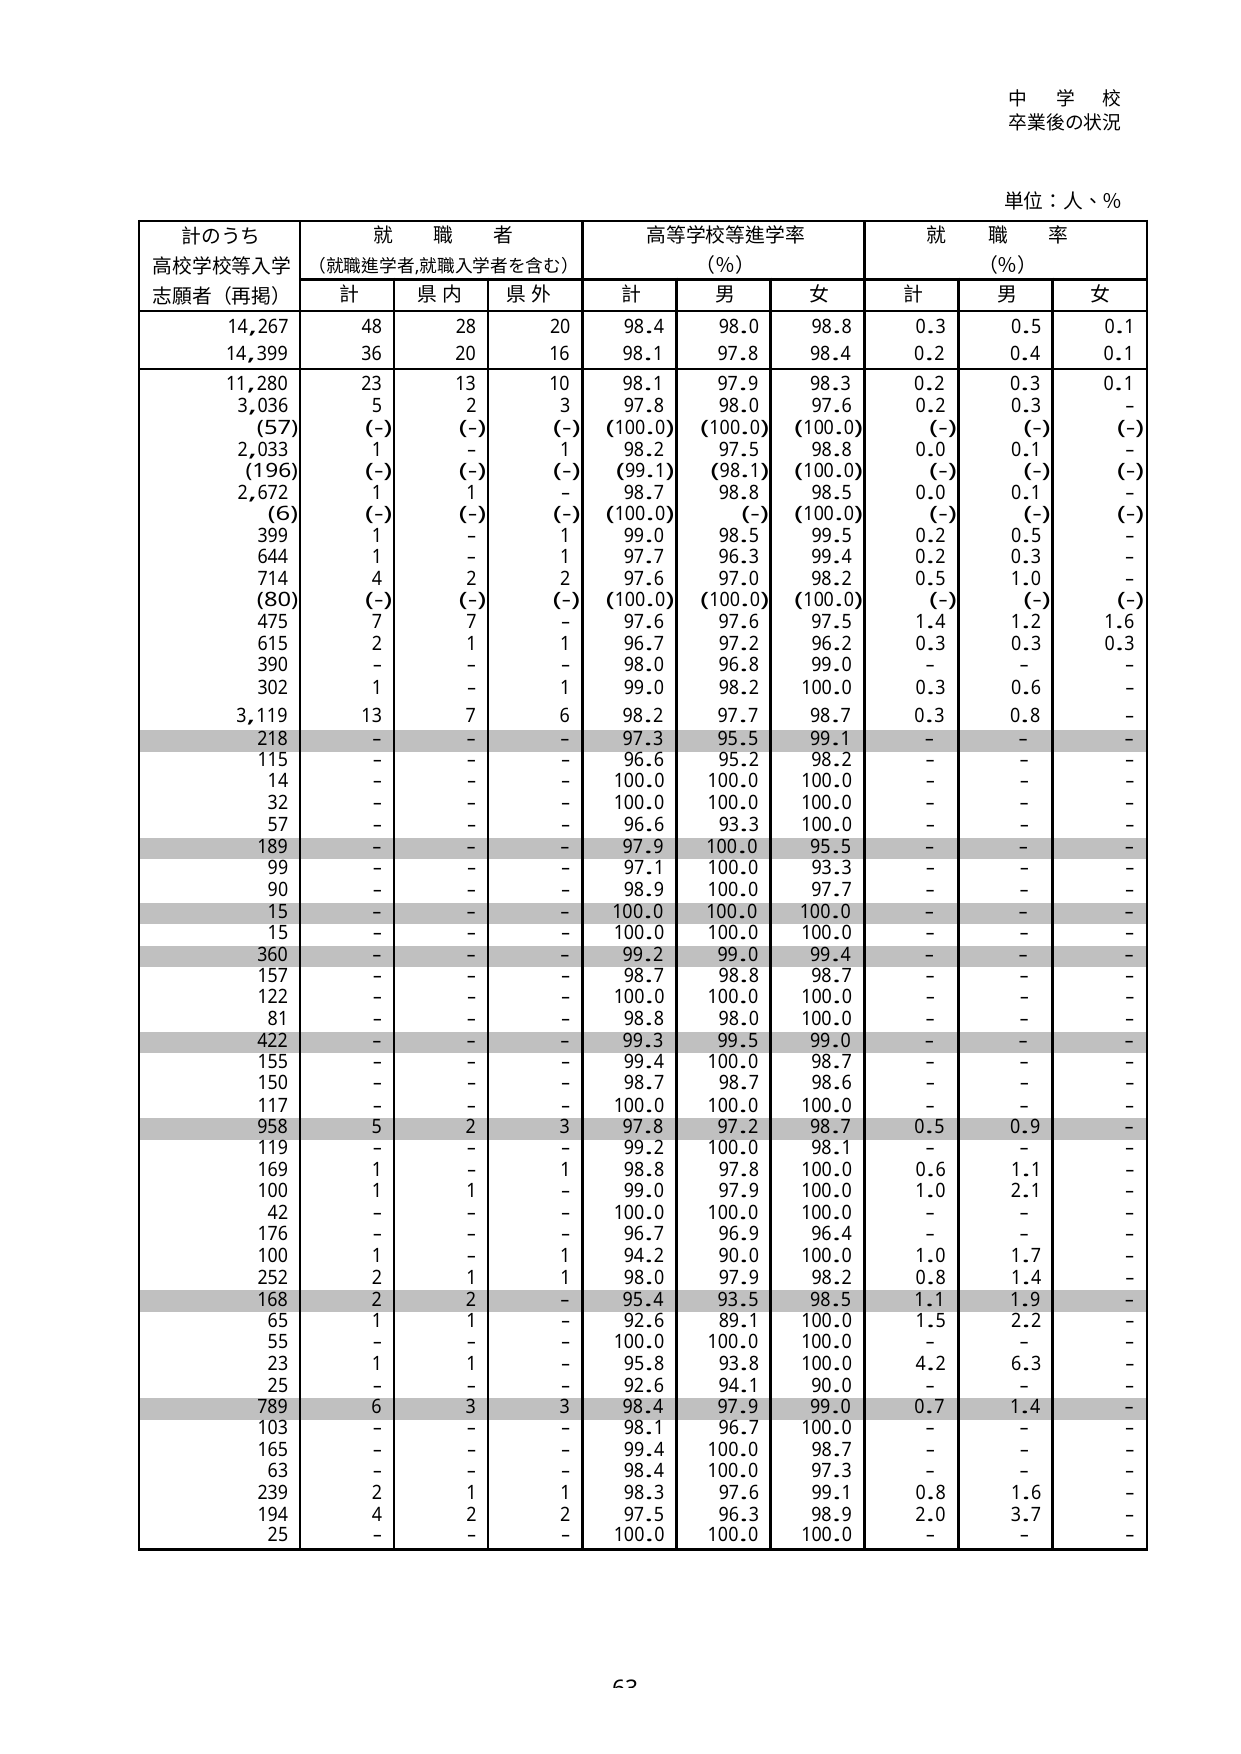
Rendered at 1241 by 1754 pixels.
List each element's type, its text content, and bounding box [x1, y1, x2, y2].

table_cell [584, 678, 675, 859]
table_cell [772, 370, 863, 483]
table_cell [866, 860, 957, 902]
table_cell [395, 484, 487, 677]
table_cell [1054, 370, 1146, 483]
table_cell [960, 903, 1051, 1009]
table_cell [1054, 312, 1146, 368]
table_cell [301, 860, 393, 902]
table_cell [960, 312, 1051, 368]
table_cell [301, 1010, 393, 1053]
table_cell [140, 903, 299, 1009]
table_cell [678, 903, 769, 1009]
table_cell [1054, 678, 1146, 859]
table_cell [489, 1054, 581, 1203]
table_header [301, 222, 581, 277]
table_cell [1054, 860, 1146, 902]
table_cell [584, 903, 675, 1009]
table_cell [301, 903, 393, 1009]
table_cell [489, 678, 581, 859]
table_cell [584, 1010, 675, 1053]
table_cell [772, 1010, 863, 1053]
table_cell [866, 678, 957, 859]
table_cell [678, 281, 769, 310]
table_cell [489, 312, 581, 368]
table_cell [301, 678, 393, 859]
text 中 学 校卒業後の状況 [1009, 86, 1121, 135]
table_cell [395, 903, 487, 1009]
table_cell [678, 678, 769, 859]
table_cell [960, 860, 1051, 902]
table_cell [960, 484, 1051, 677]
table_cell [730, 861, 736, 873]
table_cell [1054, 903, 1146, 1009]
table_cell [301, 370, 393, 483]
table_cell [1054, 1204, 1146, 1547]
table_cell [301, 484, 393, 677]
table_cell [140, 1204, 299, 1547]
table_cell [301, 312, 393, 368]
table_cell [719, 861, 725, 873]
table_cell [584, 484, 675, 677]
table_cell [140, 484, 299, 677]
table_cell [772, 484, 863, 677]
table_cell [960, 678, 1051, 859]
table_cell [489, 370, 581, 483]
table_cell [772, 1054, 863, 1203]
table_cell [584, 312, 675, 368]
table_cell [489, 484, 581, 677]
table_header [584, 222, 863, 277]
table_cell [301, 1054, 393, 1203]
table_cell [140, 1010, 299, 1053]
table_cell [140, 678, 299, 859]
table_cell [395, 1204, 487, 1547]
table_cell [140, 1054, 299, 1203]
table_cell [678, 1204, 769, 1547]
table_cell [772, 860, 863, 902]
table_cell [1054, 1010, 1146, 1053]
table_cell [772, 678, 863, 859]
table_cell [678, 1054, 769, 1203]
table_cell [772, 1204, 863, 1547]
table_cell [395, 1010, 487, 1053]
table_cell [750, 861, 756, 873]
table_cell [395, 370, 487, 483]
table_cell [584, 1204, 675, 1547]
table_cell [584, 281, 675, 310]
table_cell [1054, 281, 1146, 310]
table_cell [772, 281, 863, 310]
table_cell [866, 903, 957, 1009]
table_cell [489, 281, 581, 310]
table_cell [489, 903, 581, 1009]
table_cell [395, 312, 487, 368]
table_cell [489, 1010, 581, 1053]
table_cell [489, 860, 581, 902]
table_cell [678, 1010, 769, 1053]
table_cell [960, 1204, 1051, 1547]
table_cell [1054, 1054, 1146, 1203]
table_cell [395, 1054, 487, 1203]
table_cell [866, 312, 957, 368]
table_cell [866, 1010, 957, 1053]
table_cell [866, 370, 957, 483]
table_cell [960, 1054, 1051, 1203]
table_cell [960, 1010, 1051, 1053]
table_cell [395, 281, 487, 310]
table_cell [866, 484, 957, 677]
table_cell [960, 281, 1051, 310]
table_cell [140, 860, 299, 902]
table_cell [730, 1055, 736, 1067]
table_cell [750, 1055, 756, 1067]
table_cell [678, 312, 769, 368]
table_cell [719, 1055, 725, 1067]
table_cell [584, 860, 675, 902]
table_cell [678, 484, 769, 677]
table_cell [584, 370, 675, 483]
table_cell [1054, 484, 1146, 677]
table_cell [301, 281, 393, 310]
text 単位：人、％ [62, 187, 1122, 214]
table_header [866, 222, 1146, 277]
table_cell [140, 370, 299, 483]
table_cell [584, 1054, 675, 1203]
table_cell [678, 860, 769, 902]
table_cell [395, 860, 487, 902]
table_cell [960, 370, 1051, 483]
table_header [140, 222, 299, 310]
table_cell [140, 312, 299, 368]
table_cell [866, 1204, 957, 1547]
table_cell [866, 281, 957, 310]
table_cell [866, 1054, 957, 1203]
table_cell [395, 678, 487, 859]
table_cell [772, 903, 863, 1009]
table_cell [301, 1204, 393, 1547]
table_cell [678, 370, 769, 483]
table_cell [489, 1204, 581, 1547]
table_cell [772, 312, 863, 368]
